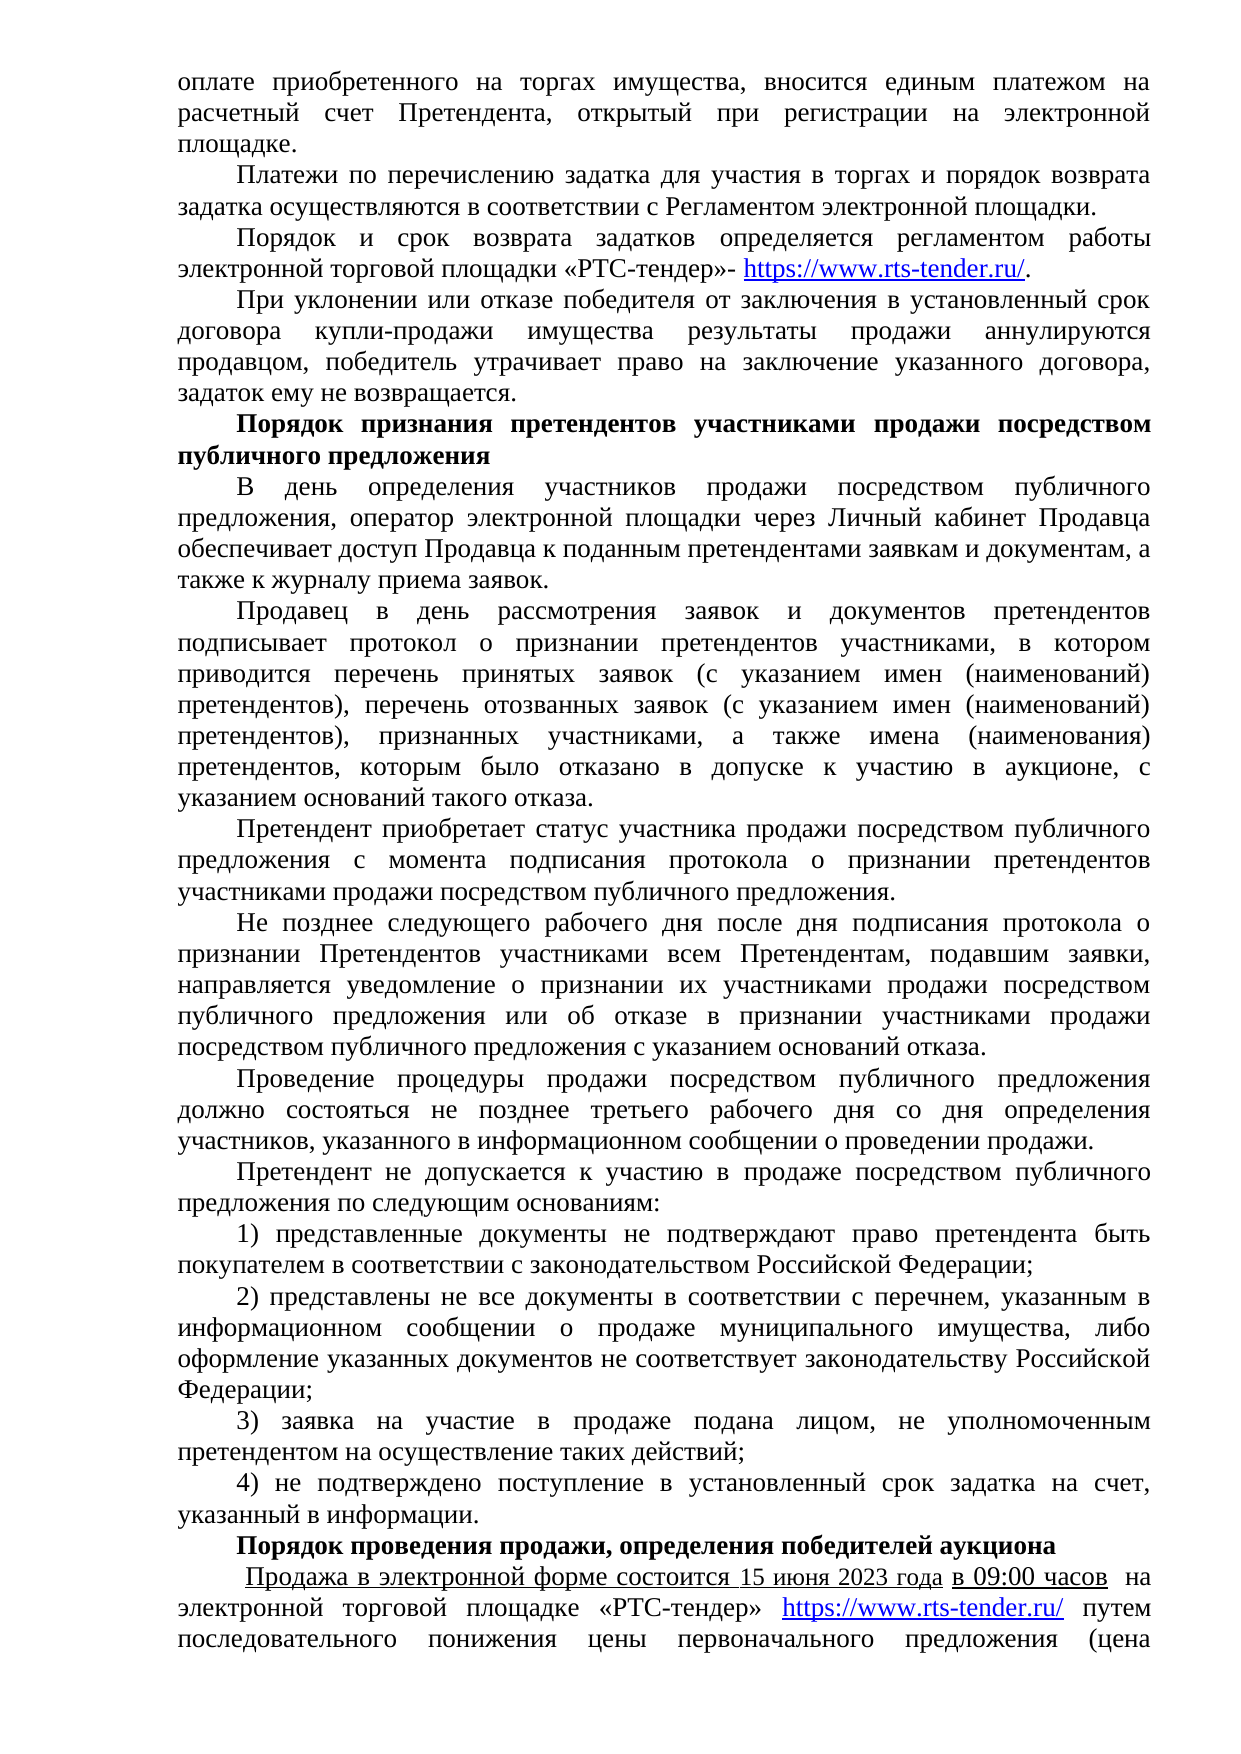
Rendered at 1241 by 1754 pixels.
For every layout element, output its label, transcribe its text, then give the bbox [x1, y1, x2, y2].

text Претендент не допускается к участию в продаже посредством публичного предложения по следующим основаниям: [177, 1155, 1152, 1217]
text 4) не подтверждено поступление в установленный срок задатка на счет, указанный в информации. [177, 1467, 1152, 1529]
text 1) представленные документы не подтверждают право претендента быть покупателем в соответствии с законодательством Российской Федерации; [177, 1217, 1152, 1280]
text Продавец в день рассмотрения заявок и документов претендентов подписывает протокол о признании претендентов участниками, в котором приводится перечень принятых заявок (с указанием имен (наименований) претендентов), перечень отозванных заявок (с указанием имен (наименований) претендентов), признанных участниками, а также имена (наименования) претендентов, которым было отказано в допуске к участию в аукционе, с указанием оснований такого отказа. [177, 594, 1152, 812]
text Претендент приобретает статус участника продажи посредством публичного предложения с момента подписания протокола о признании претендентов участниками продажи посредством публичного предложения. [177, 812, 1152, 906]
text Порядок проведения продажи, определения победителей аукциона [177, 1529, 1152, 1560]
text Порядок признания претендентов участниками продажи посредством публичного предложения [177, 408, 1152, 470]
text Порядок и срок возврата задатков определяется регламентом работы электронной торговой площадки «РТС-тендер»- https://www.rts-tender.ru/. [177, 221, 1152, 283]
text 3) заявка на участие в продаже подана лицом, не уполномоченным претендентом на осуществление таких действий; [177, 1404, 1152, 1467]
text Проведение процедуры продажи посредством публичного предложения должно состояться не позднее третьего рабочего дня со дня определения участников, указанного в информационном сообщении о проведении продажи. [177, 1062, 1152, 1155]
text 2) представлены не все документы в соответствии с перечнем, указанным в информационном сообщении о продаже муниципального имущества, либо оформление указанных документов не соответствует законодательству Российской Федерации; [177, 1280, 1152, 1404]
text Не позднее следующего рабочего дня после дня подписания протокола о признании Претендентов участниками всем Претендентам, подавшим заявки, направляется уведомление о признании их участниками продажи посредством публичного предложения или об отказе в признании участниками продажи посредством публичного предложения с указанием оснований отказа. [177, 906, 1152, 1062]
text В день определения участников продажи посредством публичного предложения, оператор электронной площадки через Личный кабинет Продавца обеспечивает доступ Продавца к поданным претендентами заявкам и документам, а также к журналу приема заявок. [177, 470, 1152, 594]
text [177, 1560, 1152, 1653]
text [177, 65, 1152, 158]
text При уклонении или отказе победителя от заключения в установленный срок договора купли-продажи имущества результаты продажи аннулируются продавцом, победитель утрачивает право на заключение указанного договора, задаток ему не возвращается. [177, 283, 1152, 408]
text Платежи по перечислению задатка для участия в торгах и порядок возврата задатка осуществляются в соответствии с Регламентом электронной площадки. [177, 158, 1152, 221]
